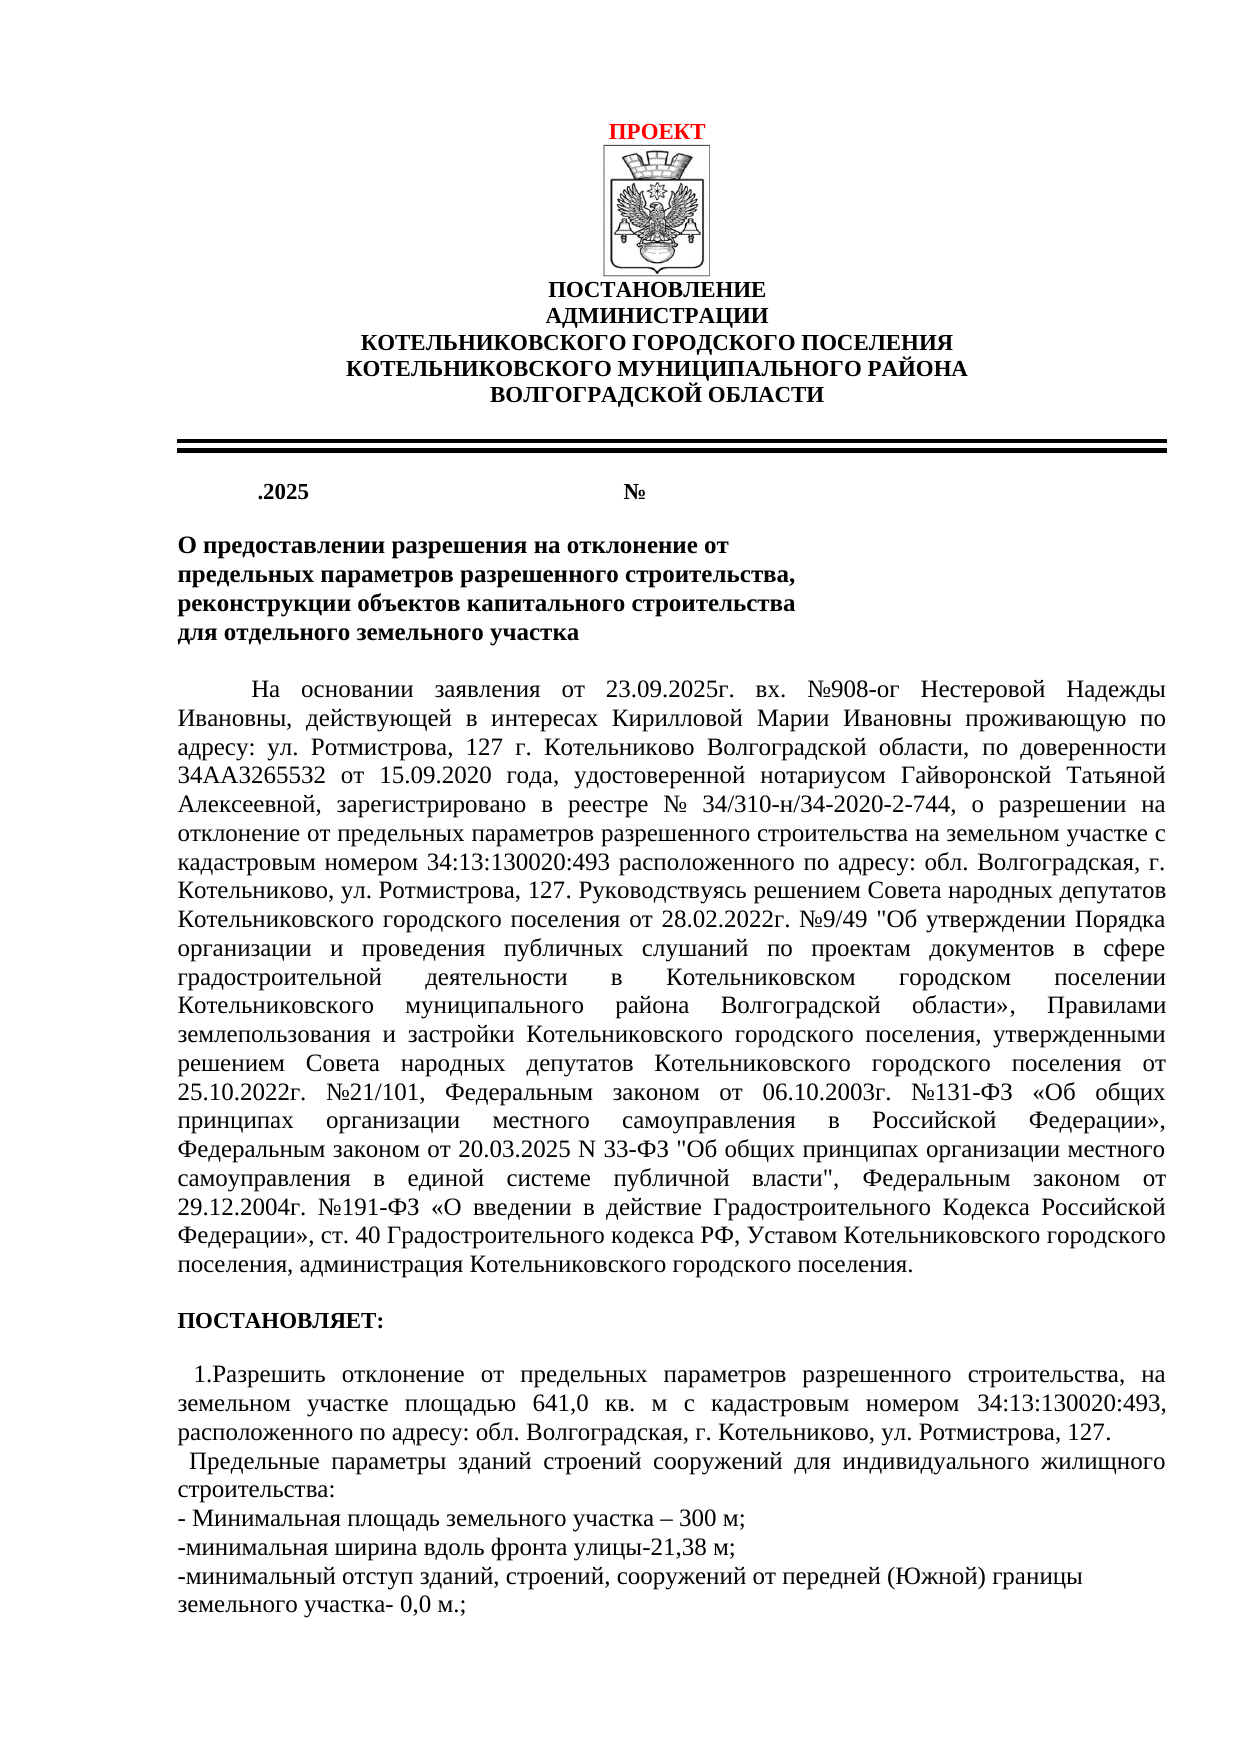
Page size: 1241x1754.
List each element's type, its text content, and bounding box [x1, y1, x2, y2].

text КОТЕЛЬНИКОВСКОГО ГОРОДСКОГО ПОСЕЛЕНИЯ [148, 329, 1167, 355]
picture [601, 144, 714, 277]
text ПРОЕКТ [148, 118, 1167, 144]
text -минимальная ширина вдоль фронта улицы-21,38 м; -минимальный отступ зданий, строений, сооружений от передней (Южной) границы земельного участка- 0,0 м.; [177, 1532, 1167, 1618]
text .2025 № [177, 478, 1167, 504]
text Предельные параметры зданий строений сооружений для индивидуального жилищного строительства: [177, 1446, 1167, 1503]
text для отдельного земельного участка [177, 617, 1167, 646]
text - Минимальная площадь земельного участка – 300 м; [177, 1503, 1167, 1532]
text 1.Разрешить отклонение от предельных параметров разрешенного строительства, на земельном участке площадью 641,0 кв. м с кадастровым номером 34:13:130020:493, расположенного по адресу: обл. Волгоградская, г. Котельниково, ул. Ротмистрова, 127. [177, 1359, 1167, 1446]
text На основании заявления от 23.09.2025г. вх. №908-ог Нестеровой Надежды Ивановны, действующей в интересах Кирилловой Марии Ивановны проживающую по адресу: ул. Ротмистрова, 127 г. Котельниково Волгоградской области, по доверенности 34АА3265532 от 15.09.2020 года, удостоверенной нотариусом Гайворонской Татьяной Алексеевной, зарегистрировано в реестре № 34/310-н/34-2020-2-744, о разрешении на отклонение от предельных параметров разрешенного строительства на земельном участке с кадастровым номером 34:13:130020:493 расположенного по адресу: обл. Волгоградская, г. Котельниково, ул. Ротмистрова, 127. Руководствуясь решением Совета народных депутатов Котельниковского городского поселения от 28.02.2022г. №9/49 "Об утверждении Порядка организации и проведения публичных слушаний по проектам документов в сфере градостроительной деятельности в Котельниковском городском поселении Котельниковского муниципального района Волгоградской области», Правилами землепользования и застройки Котельниковского городского поселения, утвержденными решением Совета народных депутатов Котельниковского городского поселения от 25.10.2022г. №21/101, Федеральным законом от 06.10.2003г. №131-ФЗ «Об общих принципах организации местного самоуправления в Российской Федерации», Федеральным законом от 20.03.2025 N 33-ФЗ "Об общих принципах организации местного самоуправления в единой системе публичной власти", Федеральным законом от 29.12.2004г. №191-ФЗ «О введении в действие Градостроительного Кодекса Российской Федерации», ст. 40 Градостроительного кодекса РФ, Уставом Котельниковского городского поселения, администрация Котельниковского городского поселения. [177, 674, 1167, 1278]
text АДМИНИСТРАЦИИ [148, 302, 1167, 329]
text реконструкции объектов капитального строительства [177, 588, 1167, 617]
text ВОЛГОГРАДСКОЙ ОБЛАСТИ [148, 382, 1167, 408]
text КОТЕЛЬНИКОВСКОГО МУНИЦИПАЛЬНОГО РАЙОНА [148, 355, 1167, 382]
text О предоставлении разрешения на отклонение от [177, 531, 1167, 559]
text предельных параметров разрешенного строительства, [177, 559, 1167, 588]
text ПОСТАНОВЛЯЕТ: [177, 1307, 1167, 1333]
text ПОСТАНОВЛЕНИЕ [148, 276, 1167, 302]
